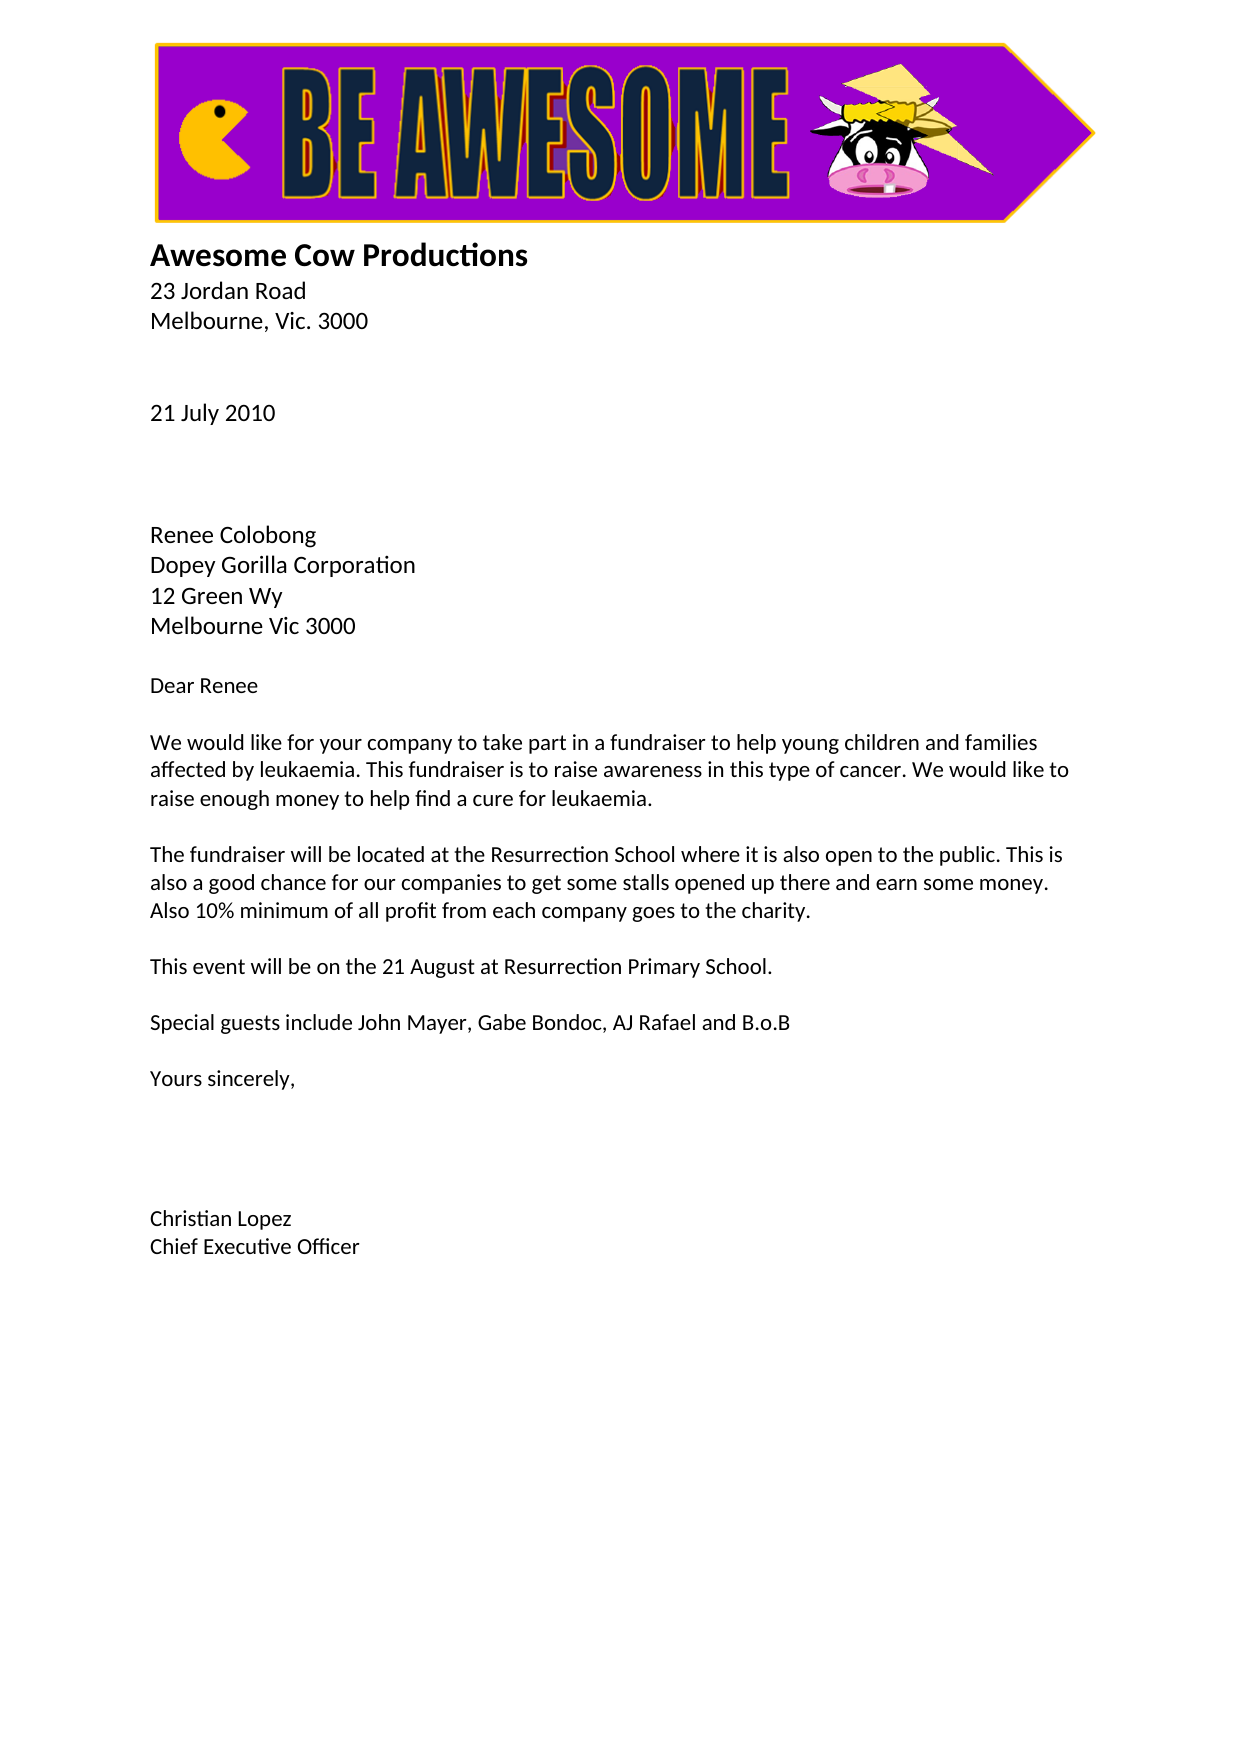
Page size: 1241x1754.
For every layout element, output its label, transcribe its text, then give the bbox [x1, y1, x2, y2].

text Yours sincerely, [150, 1064, 1090, 1092]
picture [153, 40, 1097, 224]
text This event will be on the 21 August at Resurrection Primary School. [150, 952, 1090, 980]
text Special guests include John Mayer, Gabe Bondoc, AJ Rafael and B.o.B [150, 1008, 1090, 1036]
text Awesome Cow Productions [150, 234, 1090, 275]
text Melbourne Vic 3000 [150, 611, 1090, 641]
text Renee Colobong [150, 519, 1090, 549]
text We would like for your company to take part in a fundraiser to help young children and families affected by leukaemia. This fundraiser is to raise awareness in this type of cancer. We would like to raise enough money to help find a cure for leukaemia. [150, 728, 1090, 812]
text The fundraiser will be located at the Resurrection School where it is also open to the public. This is also a good chance for our companies to get some stalls opened up there and earn some money. Also 10% minimum of all profit from each company goes to the charity. [150, 840, 1090, 924]
text Melbourne, Vic. 3000 [150, 305, 1090, 336]
text Dear Renee [150, 672, 1090, 699]
text Christian Lopez [150, 1204, 1090, 1232]
text 21 July 2010 [150, 397, 1090, 427]
text 12 Green Wy [150, 580, 1090, 611]
text Dopey Gorilla Corporation [150, 549, 1090, 580]
text Chief Executive Officer [150, 1232, 1090, 1260]
text 23 Jordan Road [150, 275, 1090, 305]
